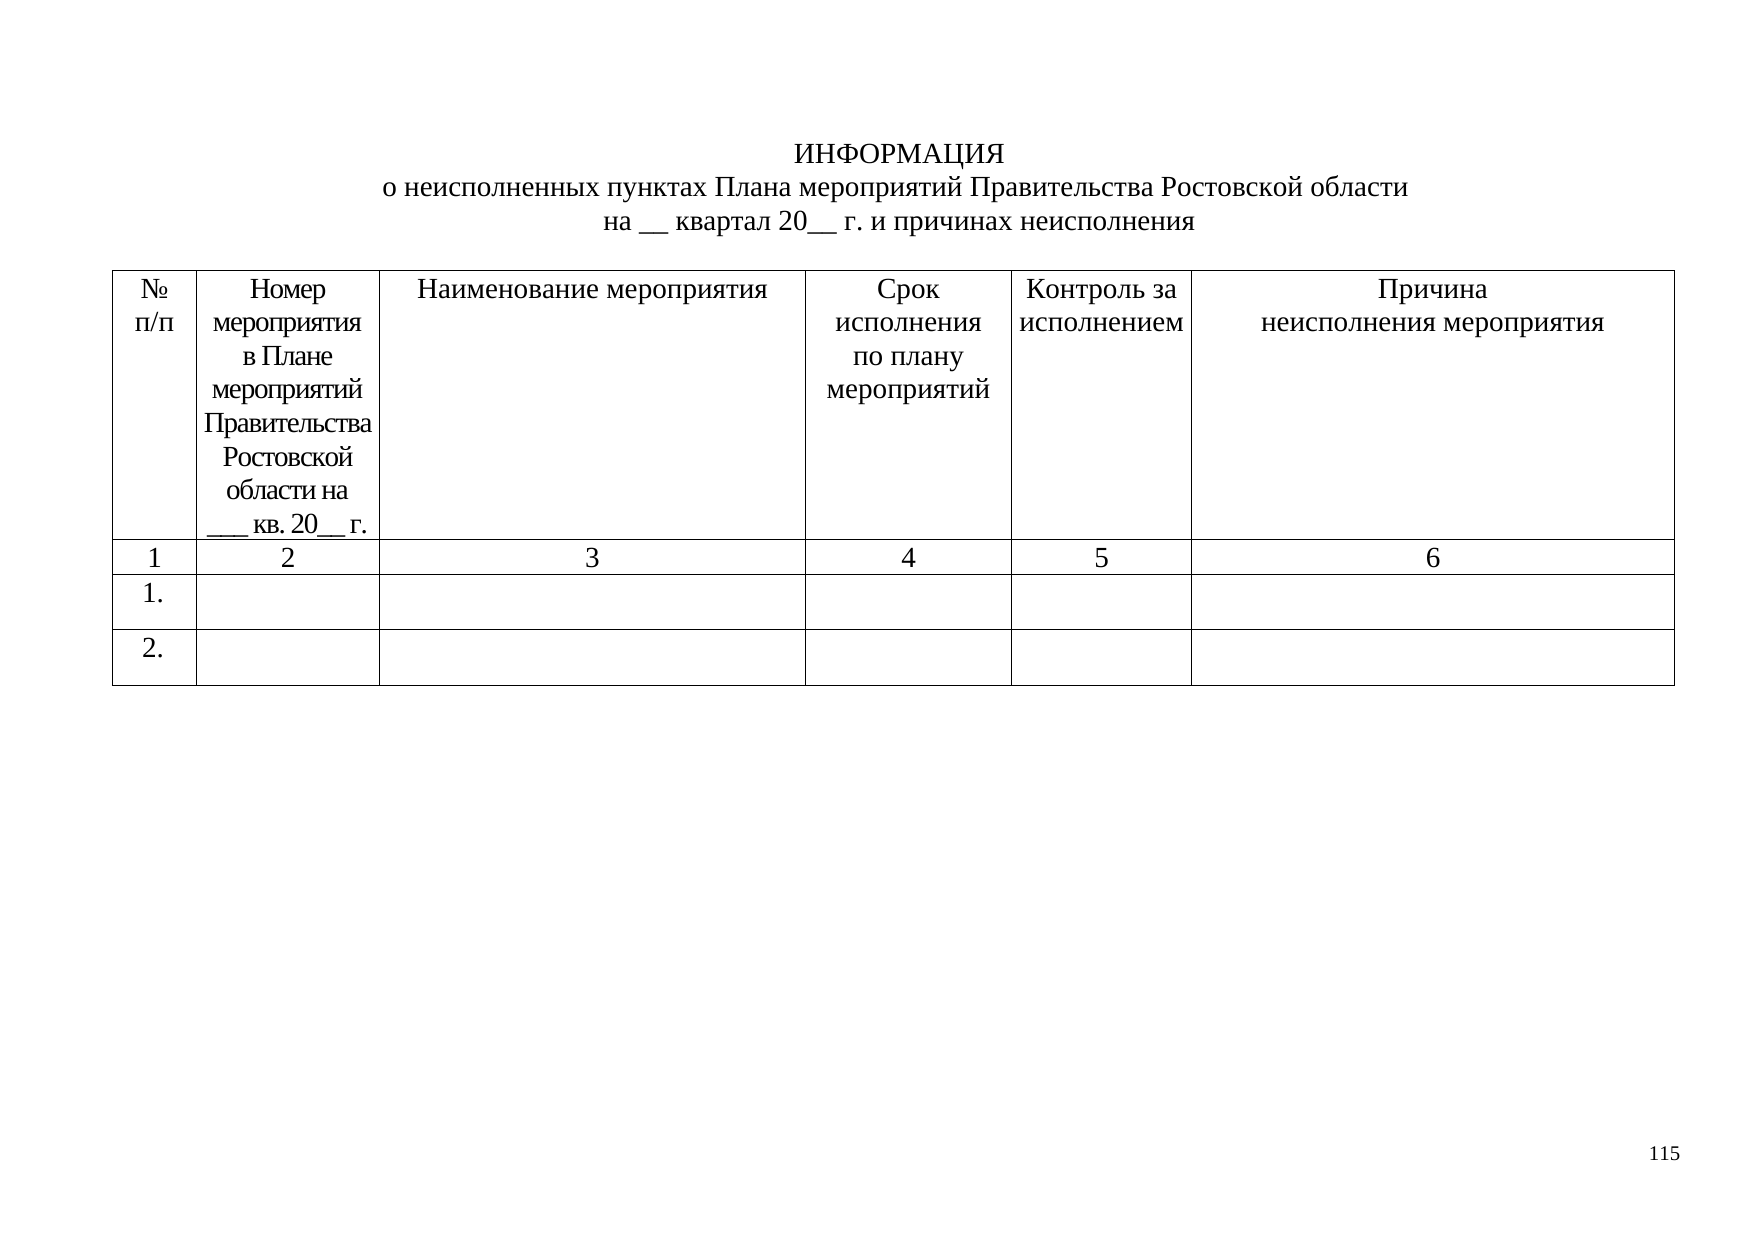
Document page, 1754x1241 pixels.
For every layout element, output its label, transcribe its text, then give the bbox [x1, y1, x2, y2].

table_cell [380, 575, 805, 629]
table_cell [380, 630, 805, 685]
table_header Срок исполнения по плану мероприятий [806, 271, 1011, 539]
table_cell [113, 575, 196, 629]
table_header Причина неисполнения мероприятия [1192, 271, 1674, 539]
table_cell [197, 575, 379, 629]
table_header Номер мероприятия в Плане мероприятий Правительства Ростовской области на ___ кв. 20__ г. [197, 271, 379, 539]
table_header Контроль за исполнением [1012, 271, 1191, 539]
table_cell 5 [1012, 540, 1191, 574]
table_cell [806, 575, 1011, 629]
table_cell [1012, 630, 1191, 685]
table_header Наименование мероприятия [380, 271, 805, 539]
table_cell 1 [113, 540, 196, 574]
table_header № п/п [113, 271, 196, 539]
table_cell 2 [197, 540, 379, 574]
table_cell [1012, 575, 1191, 629]
text о неисполненных пунктах Плана мероприятий Правительства Ростовской области на __ квартал 20__ г. и причинах неисполнения [118, 169, 1680, 236]
table_cell [113, 630, 196, 685]
table_cell [806, 630, 1011, 685]
table_cell [1192, 575, 1674, 629]
text ИНФОРМАЦИЯ [118, 136, 1680, 169]
table_cell [197, 630, 379, 685]
table_cell [1192, 630, 1674, 685]
table_cell 6 [1192, 540, 1674, 574]
table_cell 4 [806, 540, 1011, 574]
table_cell 3 [380, 540, 805, 574]
